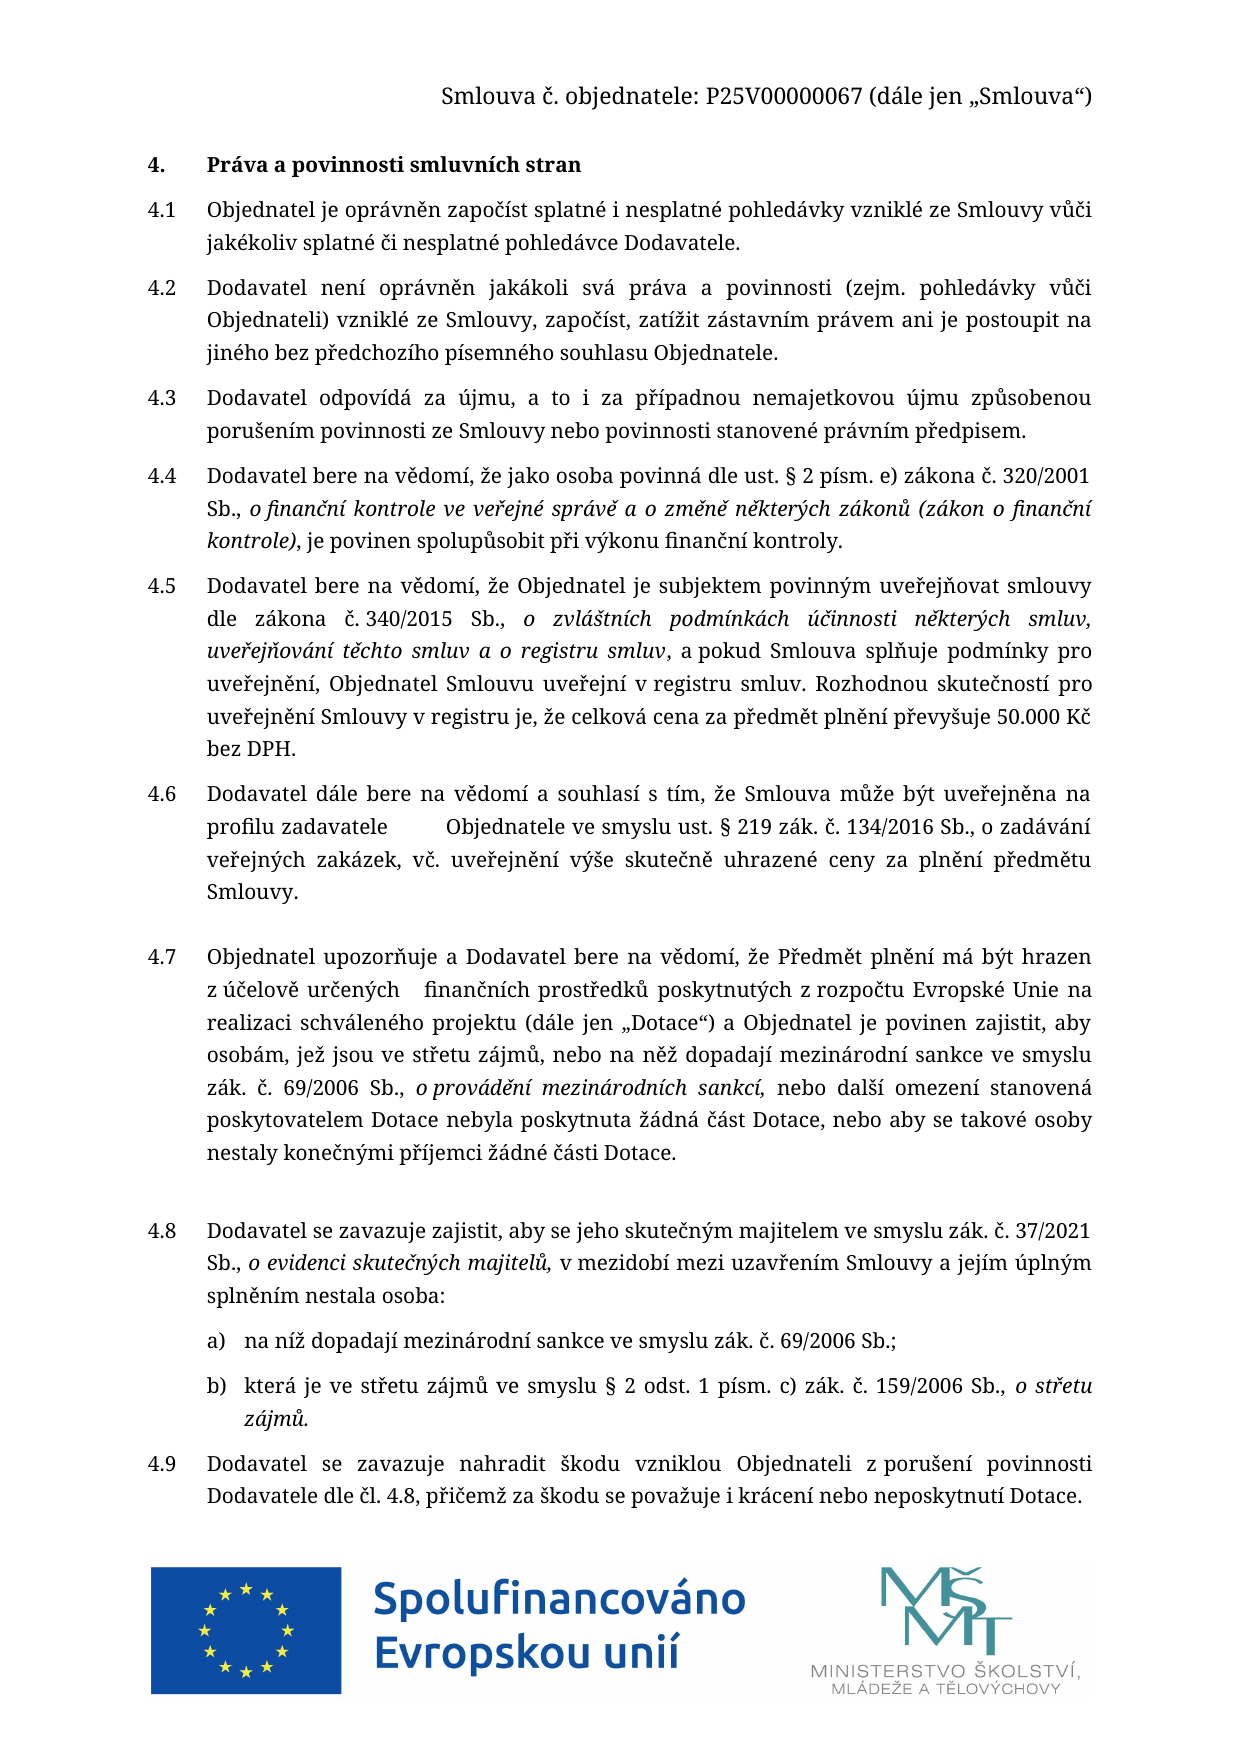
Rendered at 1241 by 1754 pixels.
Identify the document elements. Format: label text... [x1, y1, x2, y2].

list Objednatel upozorňuje a Dodavatel bere na vědomí, že Předmět plnění má být hrazen z účelově určených finančních prostředků poskytnutých z rozpočtu Evropské Unie na realizaci schváleného projektu (dále jen „Dotace“) a Objednatel je povinen zajistit, aby osobám, jež jsou ve střetu zájmů, nebo na něž dopadají mezinárodní sankce ve smyslu zák. č. 69/2006 Sb., o provádění mezinárodních sankcí, nebo další omezení stanovená poskytovatelem Dotace nebyla poskytnuta žádná část Dotace, nebo aby se takové osoby nestaly konečnými příjemci žádné části Dotace. [148, 942, 1093, 1167]
list Dodavatel bere na vědomí, že jako osoba povinná dle ust. § 2 písm. e) zákona č. 320/2001 Sb., o finanční kontrole ve veřejné správě a o změně některých zákonů (zákon o finanční kontrole), je povinen spolupůsobit při výkonu finanční kontroly. [148, 461, 1093, 555]
list Práva a povinnosti smluvních stran [148, 150, 1093, 179]
list Dodavatel bere na vědomí, že Objednatel je subjektem povinným uveřejňovat smlouvy dle zákona č. 340/2015 Sb., o zvláštních podmínkách účinnosti některých smluv, uveřejňování těchto smluv a o registru smluv, a pokud Smlouva splňuje podmínky pro uveřejnění, Objednatel Smlouvu uveřejní v registru smluv. Rozhodnou skutečností pro uveřejnění Smlouvy v registru je, že celková cena za předmět plnění převyšuje 50.000 Kč bez DPH. [148, 571, 1093, 763]
picture [147, 1563, 1093, 1698]
list Dodavatel není oprávněn jakákoli svá práva a povinnosti (zejm. pohledávky vůči Objednateli) vzniklé ze Smlouvy, započíst, zatížit zástavním právem ani je postoupit na jiného bez předchozího písemného souhlasu Objednatele. [148, 273, 1093, 367]
list Objednatel je oprávněn započíst splatné i nesplatné pohledávky vzniklé ze Smlouvy vůči jakékoliv splatné či nesplatné pohledávce Dodavatele. [148, 195, 1093, 256]
list Dodavatel odpovídá za újmu, a to i za případnou nemajetkovou újmu způsobenou porušením povinnosti ze Smlouvy nebo povinnosti stanovené právním předpisem. [148, 383, 1093, 444]
list Dodavatel se zavazuje nahradit škodu vzniklou Objednateli z porušení povinnosti Dodavatele dle čl. 4.8, přičemž za škodu se považuje i krácení nebo neposkytnutí Dotace. [148, 1449, 1093, 1510]
list Dodavatel dále bere na vědomí a souhlasí s tím, že Smlouva může být uveřejněna na profilu zadavatele Objednatele ve smyslu ust. § 219 zák. č. 134/2016 Sb., o zadávání veřejných zakázek, vč. uveřejnění výše skutečně uhrazené ceny za plnění předmětu Smlouvy. [148, 779, 1093, 906]
list na níž dopadají mezinárodní sankce ve smyslu zák. č. 69/2006 Sb.; [207, 1326, 1093, 1354]
list která je ve střetu zájmů ve smyslu § 2 odst. 1 písm. c) zák. č. 159/2006 Sb., o střetu zájmů. [207, 1371, 1093, 1432]
list Dodavatel se zavazuje zajistit, aby se jeho skutečným majitelem ve smyslu zák. č. 37/2021 Sb., o evidenci skutečných majitelů, v mezidobí mezi uzavřením Smlouvy a jejím úplným splněním nestala osoba: [148, 1216, 1093, 1309]
